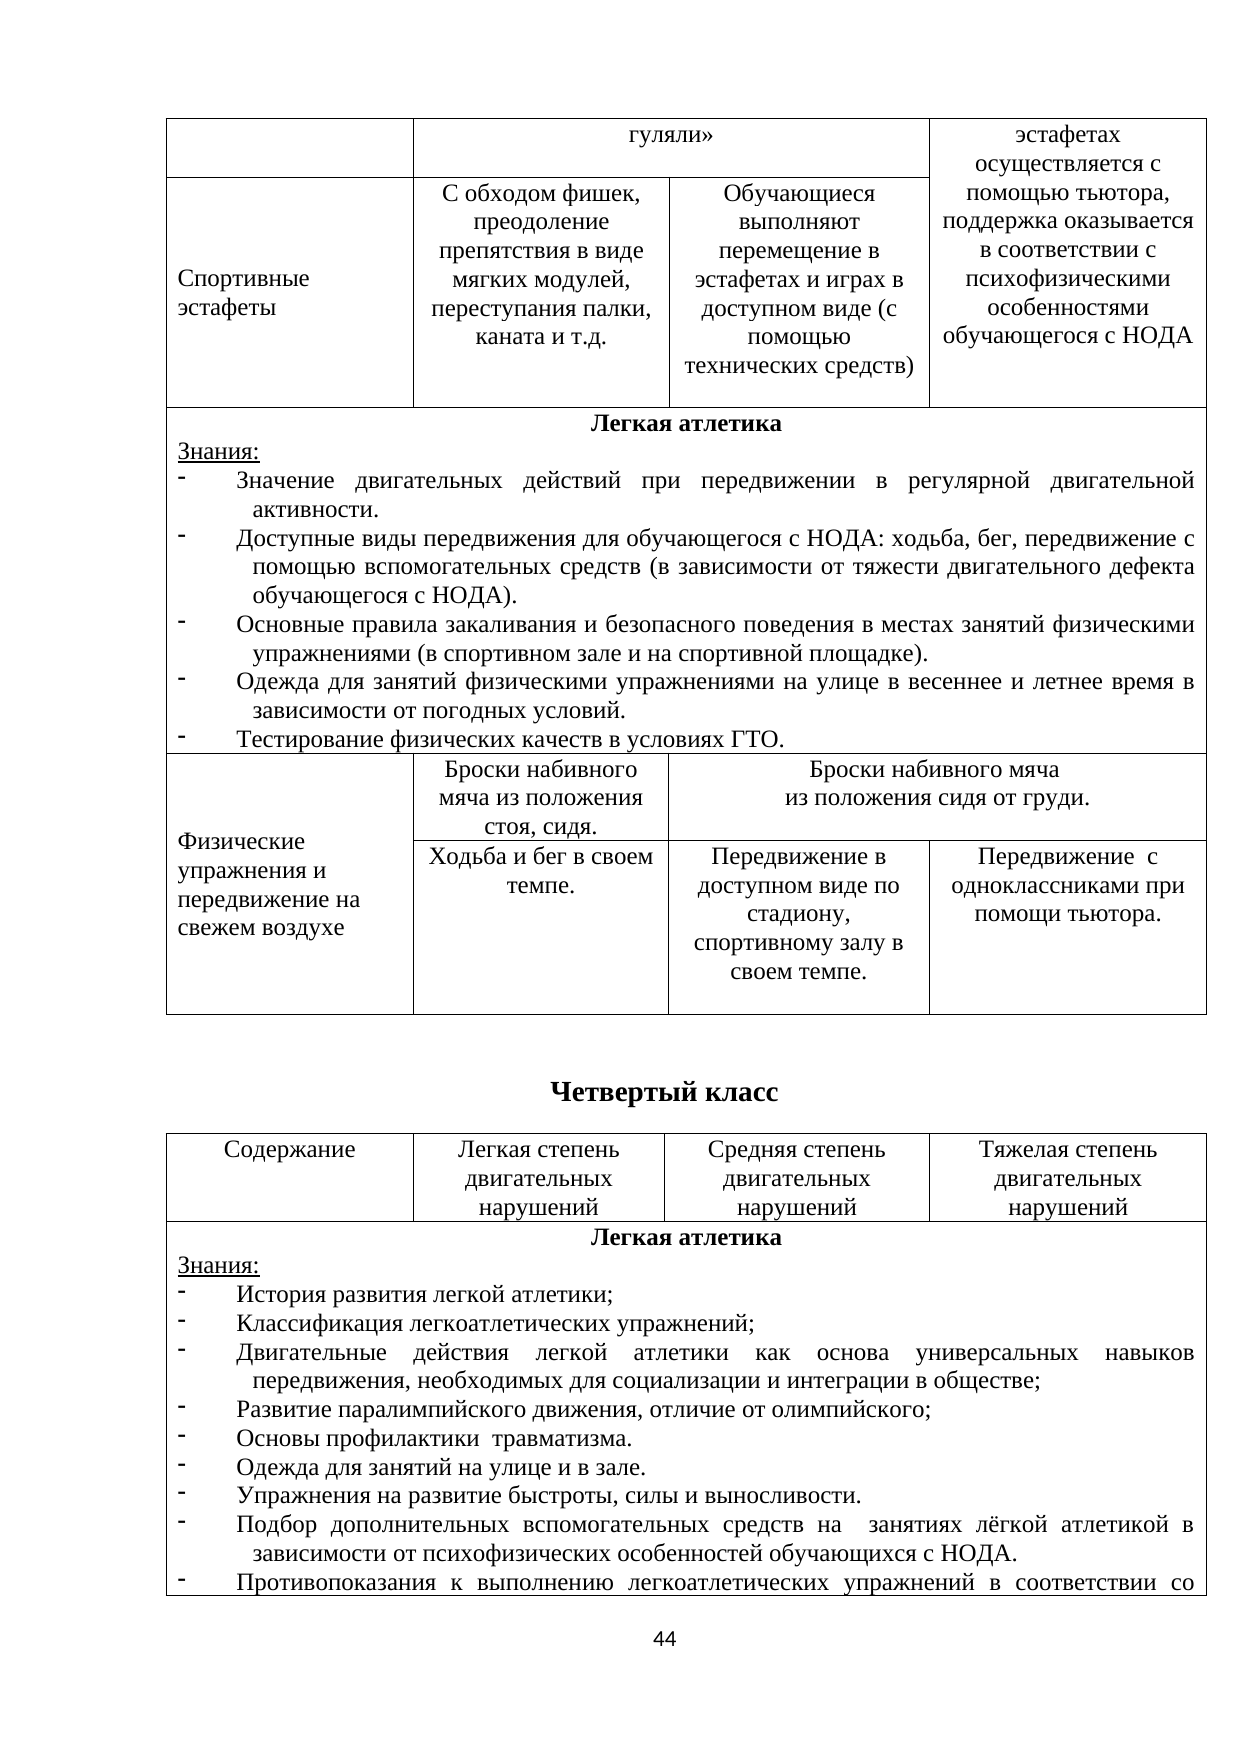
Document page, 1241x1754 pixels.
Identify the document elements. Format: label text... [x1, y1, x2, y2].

table_cell Броски набивного мяча из положения стоя, сидя. [414, 754, 668, 840]
table_cell Легкая атлетика Знания: Значение двигательных действий при передвижении в регулярной двигательной активности. Доступные виды передвижения для обучающегося с НОДА: ходьба, бег, передвижение с помощью вспомогательных средств (в зависимости от тяжести двигательного дефекта обучающегося с НОДА). Основные правила закаливания и безопасного поведения в местах занятий физическими упражнениями (в спортивном зале и на спортивной площадке). Одежда для занятий физическими упражнениями на улице в весеннее и летнее время в зависимости от погодных условий. Тестирование физических качеств в условиях ГТО. [167, 408, 1206, 753]
text Четвертый класс [177, 1074, 1152, 1107]
table_cell Обучающиеся выполняют перемещение в эстафетах и играх в доступном виде (с помощью технических средств) [670, 178, 929, 407]
table_header Средняя степень двигательных нарушений [665, 1134, 929, 1221]
table_cell Спортивные эстафеты [167, 178, 413, 407]
table_cell Передвижение с одноклассниками при помощи тьютора. [930, 841, 1206, 1013]
table_header Содержание [167, 1134, 413, 1221]
table_cell С обходом фишек, преодоление препятствия в виде мягких модулей, переступания палки, каната и т.д. [414, 178, 669, 407]
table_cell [414, 119, 929, 177]
table_header Тяжелая степень двигательных нарушений [930, 1134, 1206, 1221]
table_cell Физические упражнения и передвижение на свежем воздухе [167, 754, 413, 1013]
table_cell Передвижение в доступном виде по стадиону, спортивному залу в своем темпе. [669, 841, 929, 1013]
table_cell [167, 1222, 1206, 1595]
table_cell Ходьба и бег в своем темпе. [414, 841, 668, 1013]
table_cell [930, 119, 1206, 407]
table_header Легкая степень двигательных нарушений [414, 1134, 664, 1221]
table_cell Броски набивного мяча из положения сидя от груди. [669, 754, 1206, 840]
